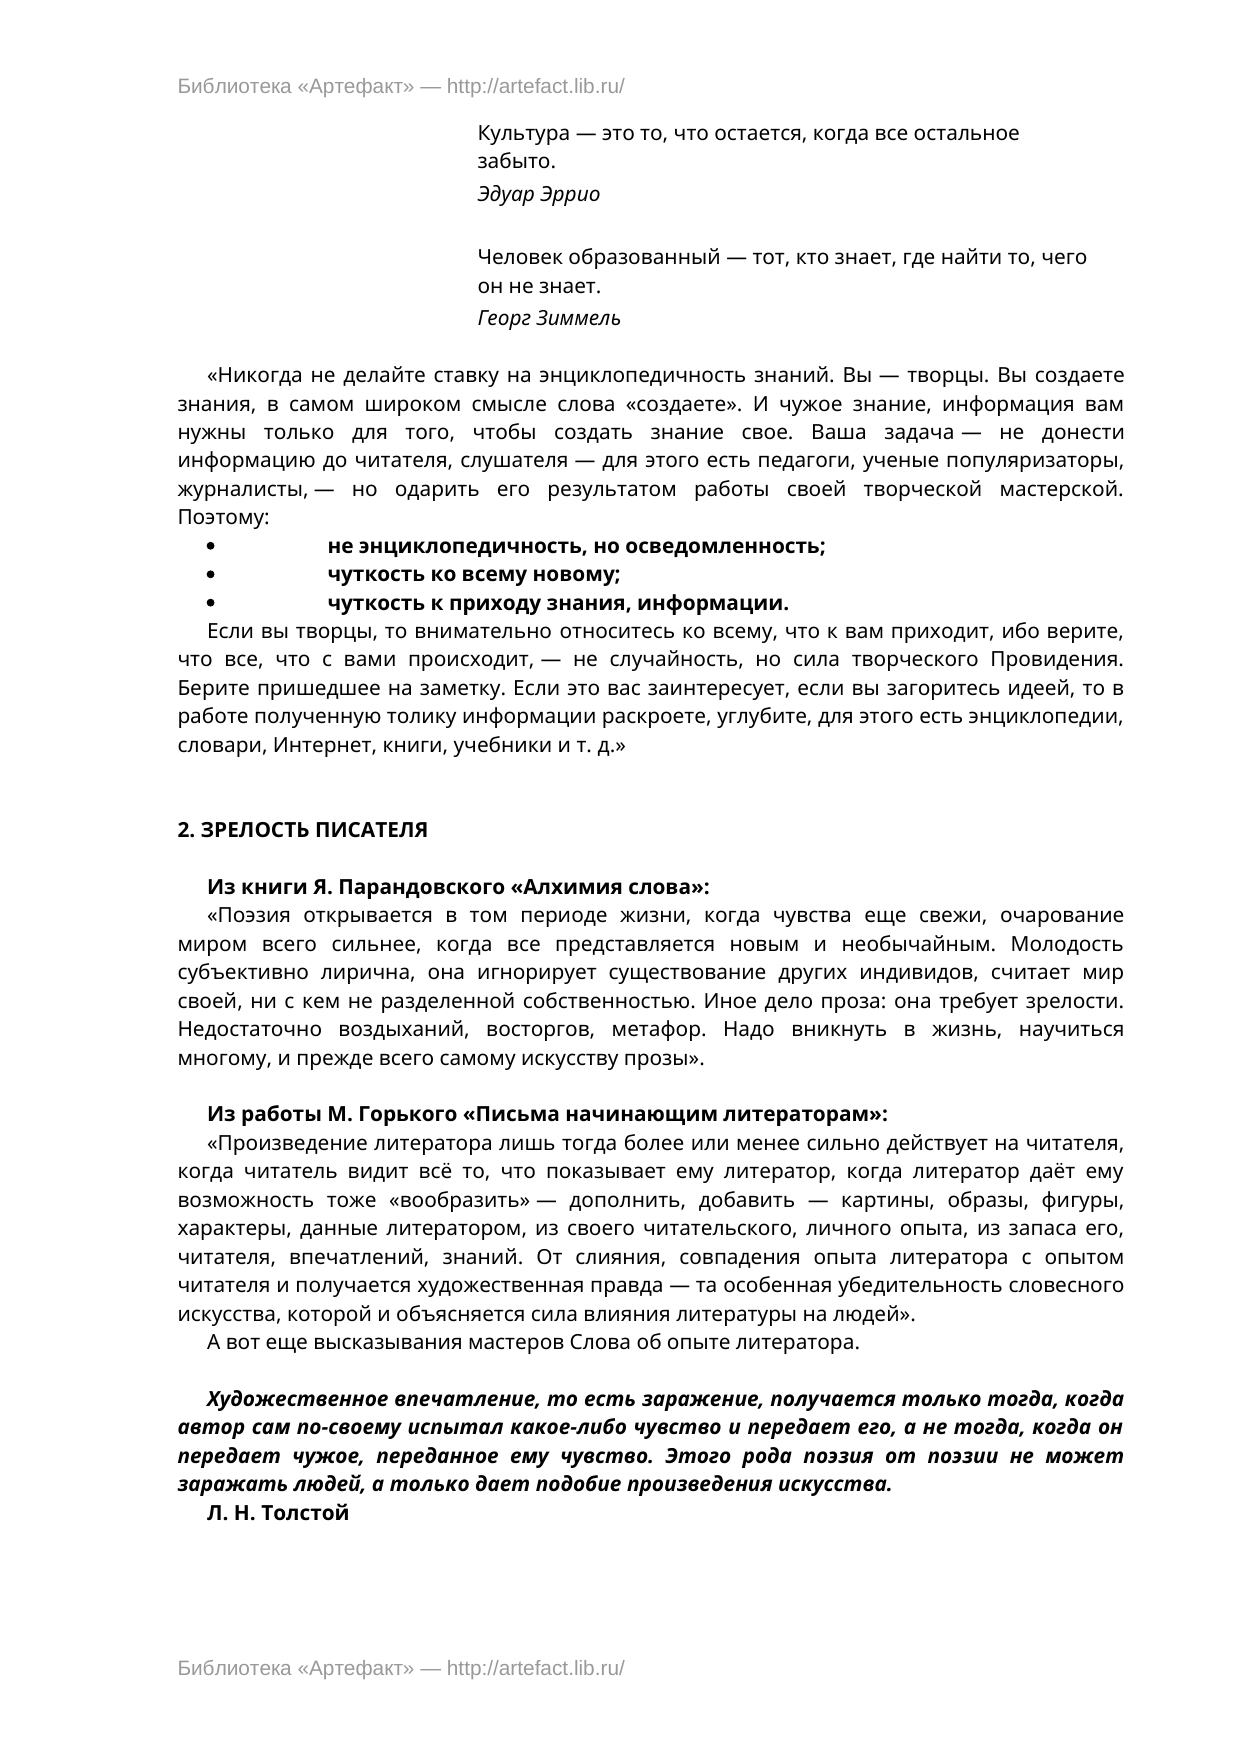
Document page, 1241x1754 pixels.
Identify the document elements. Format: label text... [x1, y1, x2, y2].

text Из работы М. Горького «Письма начинающим литераторам»: [177, 1099, 1125, 1128]
text А вот еще высказывания мастеров Слова об опыте литератора. [177, 1327, 1125, 1356]
subtitle Георг Зиммель [477, 303, 1095, 332]
list чуткость ко всему новому; [177, 559, 1125, 588]
text Человек образованный — тот, кто знает, где найти то, чего он не знает. [477, 242, 1095, 299]
text Художественное впечатление, то есть заражение, получается только тогда, когда автор сам по-своему испытал какое-либо чувство и передает его, а не тогда, когда он передает чужое, переданное ему чувство. Этого рода поэзия от поэзии не может заражать людей, а только дает подобие произведения искусства. [177, 1384, 1125, 1498]
text 2. ЗРЕЛОСТЬ ПИСАТЕЛЯ [177, 815, 1125, 844]
text Если вы творцы, то внимательно относитесь ко всему, что к вам приходит, ибо верите, что все, что с вами происходит, — не случайность, но сила творческого Провидения. Берите пришедшее на заметку. Если это вас заинтересует, если вы загоритесь идеей, то в работе полученную толику информации раскроете, углубите, для этого есть энциклопедии, словари, Интернет, книги, учебники и т. д.» [177, 616, 1125, 758]
list не энциклопедичность, но осведомленность; [177, 531, 1125, 559]
text Из книги Я. Парандовского «Алхимия слова»: [177, 872, 1125, 901]
text «Никогда не делайте ставку на энциклопедичность знаний. Вы — творцы. Вы создаете знания, в самом широком смысле слова «создаете». И чужое знание, информация вам нужны только для того, чтобы создать знание свое. Ваша задача — не донести информацию до читателя, слушателя — для этого есть педагоги, ученые популяризаторы, журналисты, — но одарить его результатом работы своей творческой мастерской. Поэтому: [177, 360, 1125, 531]
text «Произведение литератора лишь тогда более или менее сильно действует на читателя, когда читатель видит всё то, что показывает ему литератор, когда литератор даёт ему возможность тоже «вообразить» — дополнить, добавить — картины, образы, фигуры, характеры, данные литератором, из своего читательского, личного опыта, из запаса его, читателя, впечатлений, знаний. От слияния, совпадения опыта литератора с опытом читателя и получается художественная правда — та особенная убедительность словесного искусства, которой и объясняется сила влияния литературы на людей». [177, 1128, 1125, 1327]
text Эдуар Эррио [477, 179, 1095, 208]
text Культура — это то, что остается, когда все остальное забыто. [477, 118, 1095, 175]
list чуткость к приходу знания, информации. [177, 588, 1125, 616]
text Л. Н. Толстой [177, 1498, 1125, 1526]
text «Поэзия открывается в том периоде жизни, когда чувства еще свежи, очарование миром всего сильнее, когда все представляется новым и необычайным. Молодость субъективно лирична, она игнорирует существование других индивидов, считает мир своей, ни с кем не разделенной собственностью. Иное дело проза: она требует зрелости. Недостаточно воздыханий, восторгов, метафор. Надо вникнуть в жизнь, научиться многому, и прежде всего самому искусству прозы». [177, 901, 1125, 1071]
